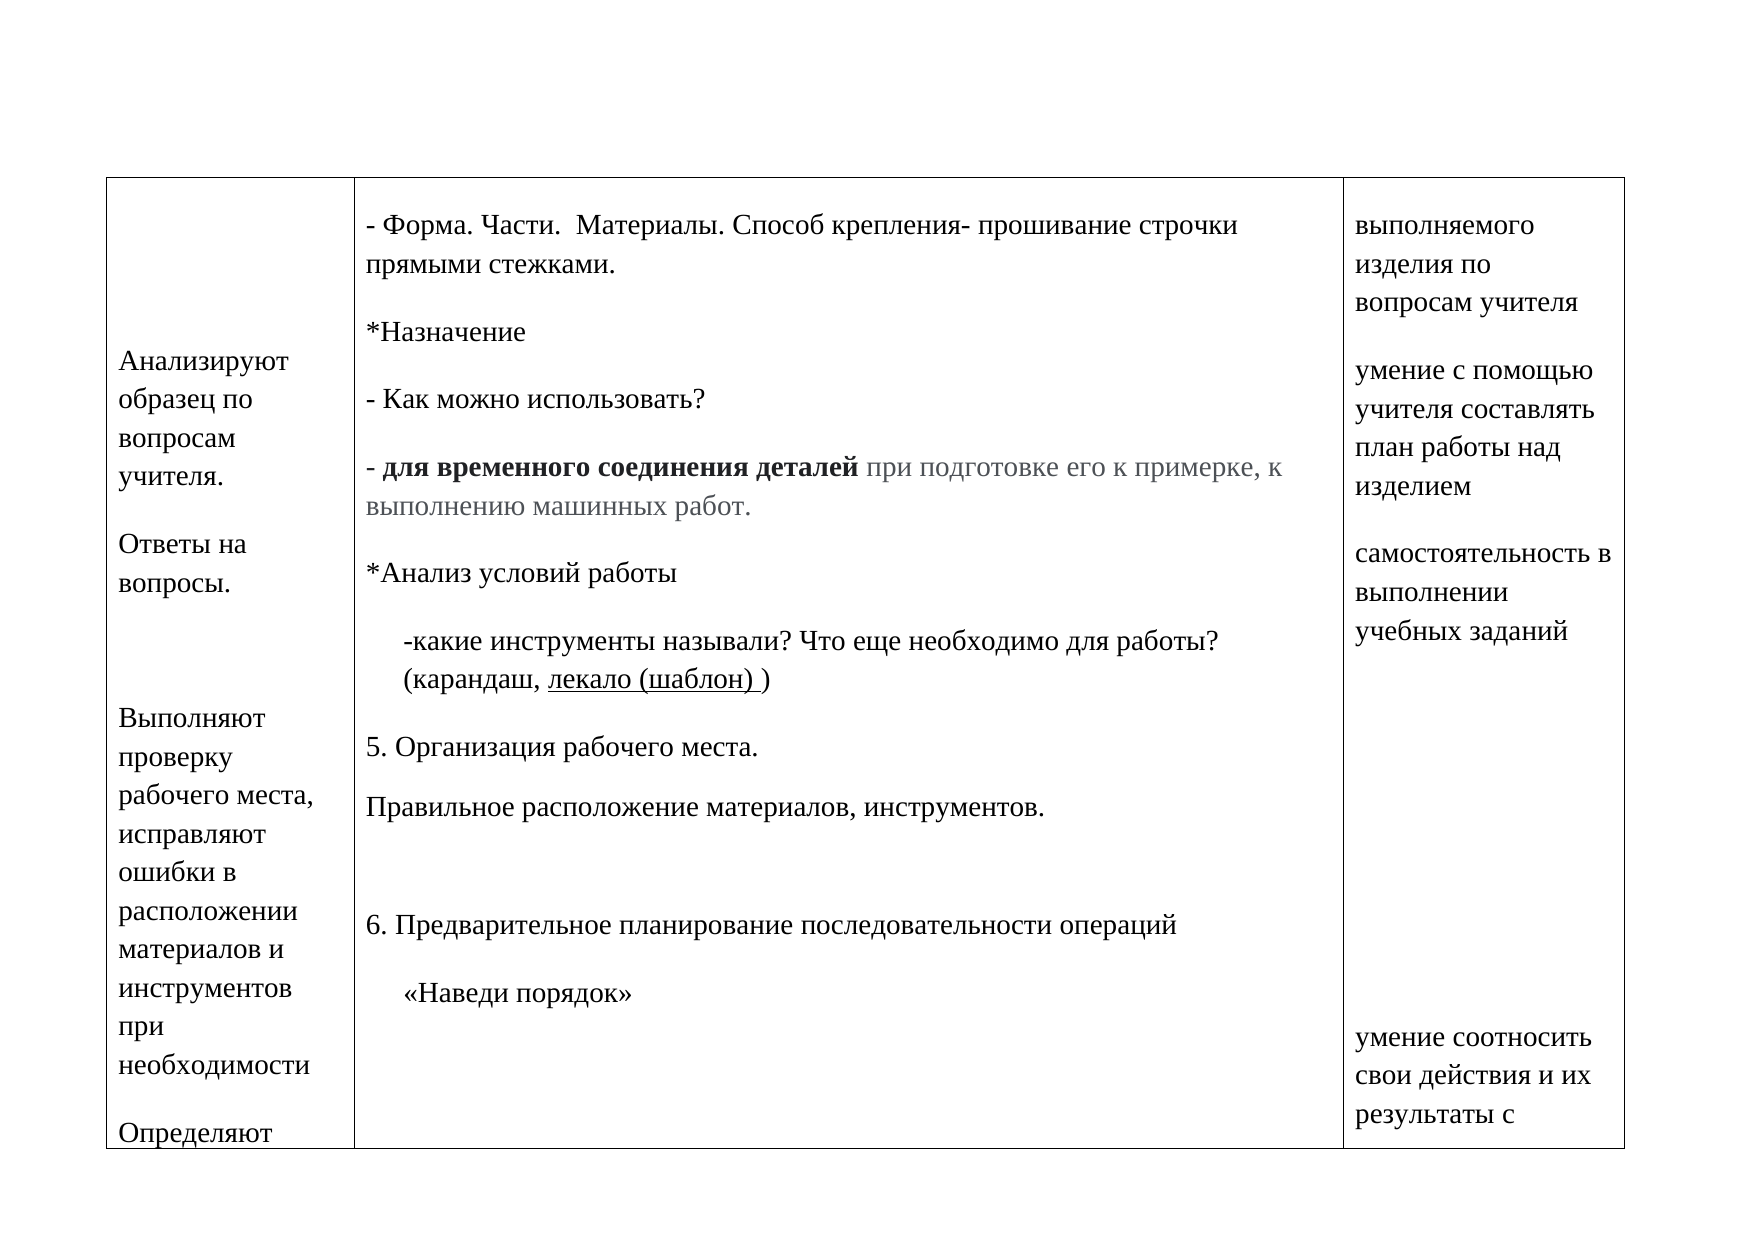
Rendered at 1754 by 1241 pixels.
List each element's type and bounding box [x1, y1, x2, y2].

table_cell [107, 178, 354, 1148]
table_cell [355, 178, 1343, 1148]
table_cell [1344, 178, 1624, 1148]
